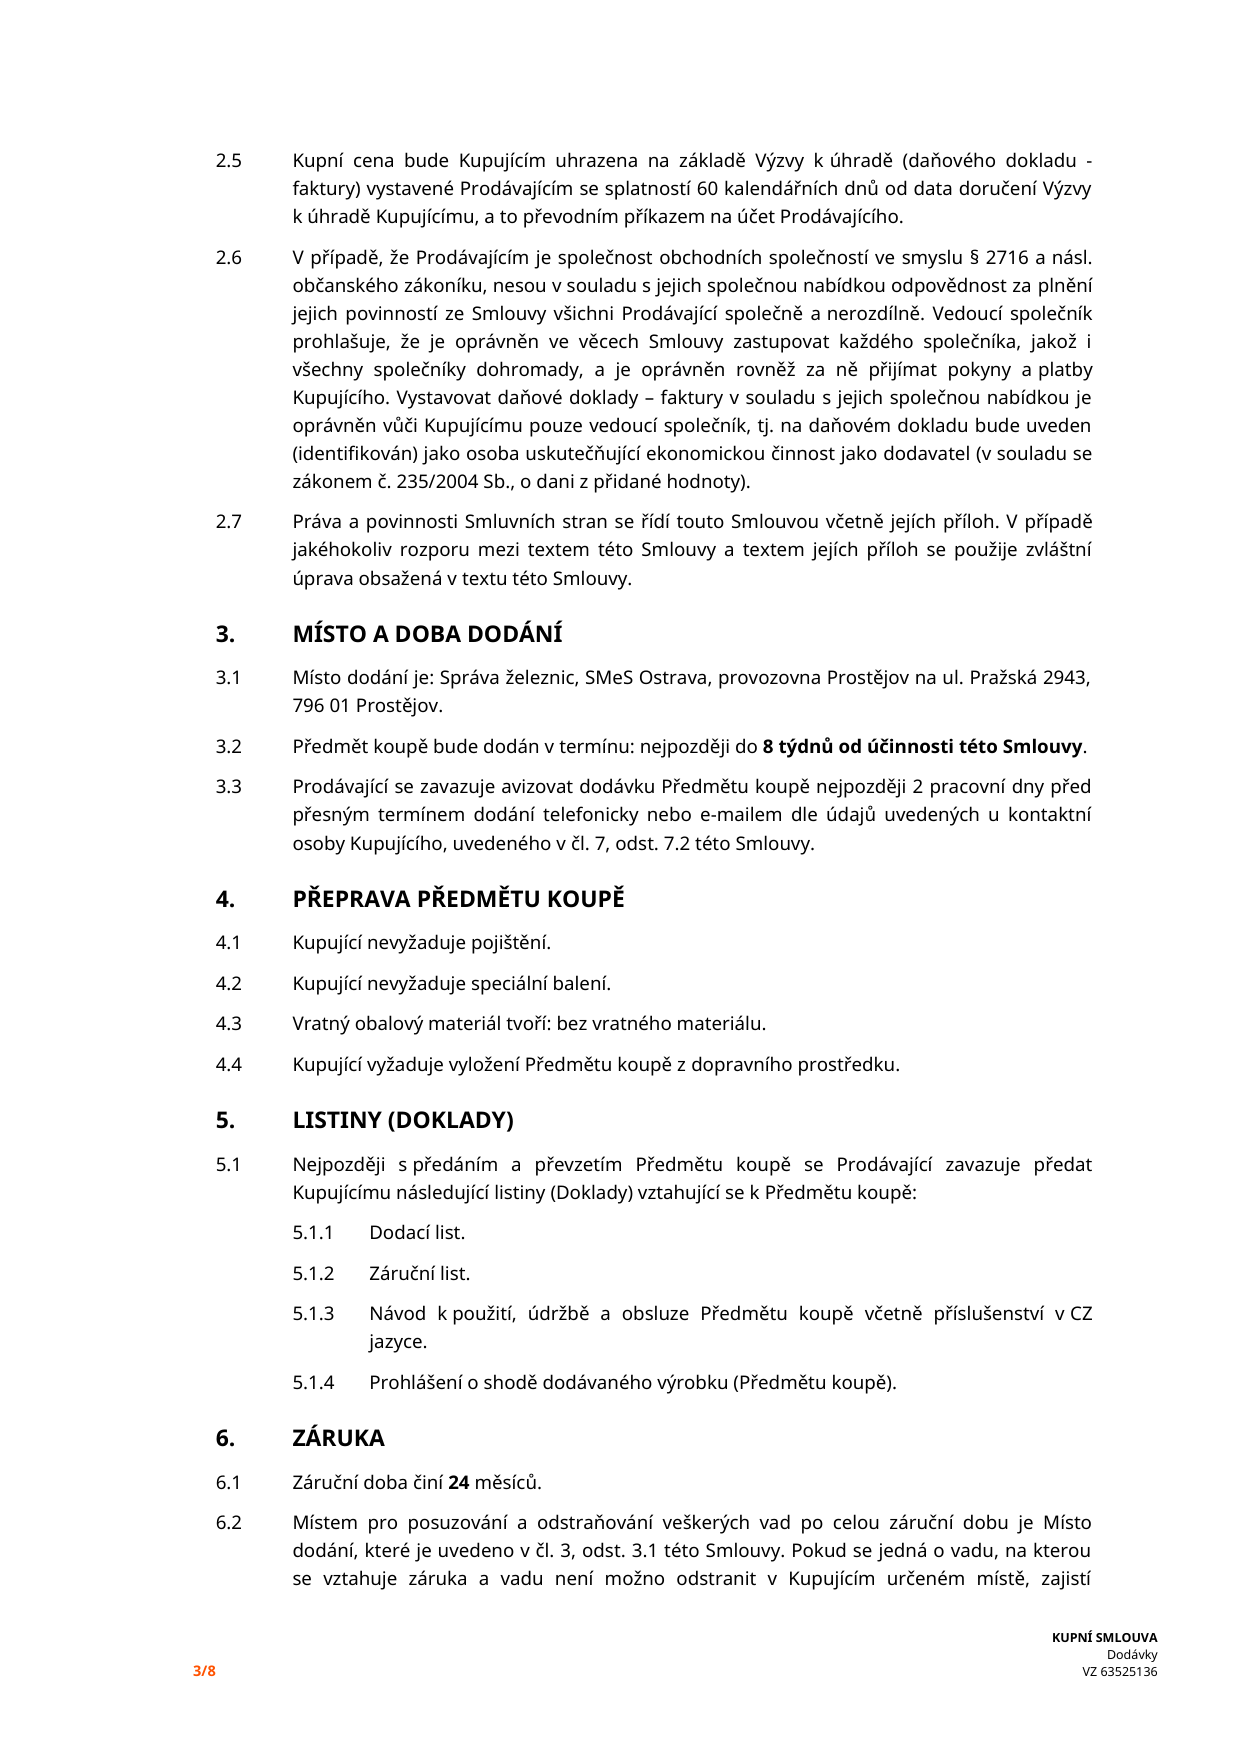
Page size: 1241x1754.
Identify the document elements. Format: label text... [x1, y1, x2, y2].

text Kupní cena bude Kupujícím uhrazena na základě Výzvy k úhradě (daňového dokladu - faktury) vystavené Prodávajícím se splatností 60 kalendářních dnů od data doručení Výzvy k úhradě Kupujícímu, a to převodním příkazem na účet Prodávajícího. [216, 147, 1093, 229]
text Nejpozději s předáním a převzetím Předmětu koupě se Prodávající zavazuje předat Kupujícímu následující listiny (Doklady) vztahující se k Předmětu koupě: [216, 1151, 1093, 1205]
text V případě, že Prodávajícím je společnost obchodních společností ve smyslu § 2716 a násl. občanského zákoníku, nesou v souladu s jejich společnou nabídkou odpovědnost za plnění jejich povinností ze Smlouvy všichni Prodávající společně a nerozdílně. Vedoucí společník prohlašuje, že je oprávněn ve věcech Smlouvy zastupovat každého společníka, jakož i všechny společníky dohromady, a je oprávněn rovněž za ně přijímat pokyny a platby Kupujícího. Vystavovat daňové doklady – faktury v souladu s jejich společnou nabídkou je oprávněn vůči Kupujícímu pouze vedoucí společník, tj. na daňovém dokladu bude uveden (identifikován) jako osoba uskutečňující ekonomickou činnost jako dodavatel (v souladu se zákonem č. 235/2004 Sb., o dani z přidané hodnoty). [216, 244, 1093, 494]
text Vratný obalový materiál tvoří: bez vratného materiálu. [216, 1011, 1093, 1036]
text Záruční list. [292, 1260, 1093, 1286]
text Prohlášení o shodě dodávaného výrobku (Předmětu koupě). [292, 1369, 1093, 1395]
text Listiny (Doklady) [216, 1104, 1093, 1136]
text Kupující nevyžaduje pojištění. [216, 930, 1093, 955]
text přeprava předmětu koupě [216, 883, 1093, 914]
text Místo dodání je: Správa železnic, SMeS Ostrava, provozovna Prostějov na ul. Pražská 2943, 796 01 Prostějov. [216, 665, 1093, 718]
text Dodací list. [292, 1220, 1093, 1245]
text Záruka [216, 1422, 1093, 1453]
text Práva a povinnosti Smluvních stran se řídí touto Smlouvou včetně jejích příloh. V případě jakéhokoliv rozporu mezi textem této Smlouvy a textem jejích příloh se použije zvláštní úprava obsažená v textu této Smlouvy. [216, 509, 1093, 590]
text Návod k použití, údržbě a obsluze Předmětu koupě včetně příslušenství v CZ jazyce. [292, 1301, 1093, 1354]
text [216, 1510, 1093, 1591]
text Záruční doba činí 24 měsíců. [216, 1469, 1093, 1495]
text Kupující vyžaduje vyložení Předmětu koupě z dopravního prostředku. [216, 1051, 1093, 1077]
text Prodávající se zavazuje avizovat dodávku Předmětu koupě nejpozději 2 pracovní dny před přesným termínem dodání telefonicky nebo e-mailem dle údajů uvedených u kontaktní osoby Kupujícího, uvedeného v čl. 7, odst. 7.2 této Smlouvy. [216, 774, 1093, 855]
text Kupující nevyžaduje speciální balení. [216, 970, 1093, 996]
text Předmět koupě bude dodán v termínu: nejpozději do 8 týdnů od účinnosti této Smlouvy. [216, 733, 1093, 759]
text místo a doba dodání [216, 618, 1093, 649]
